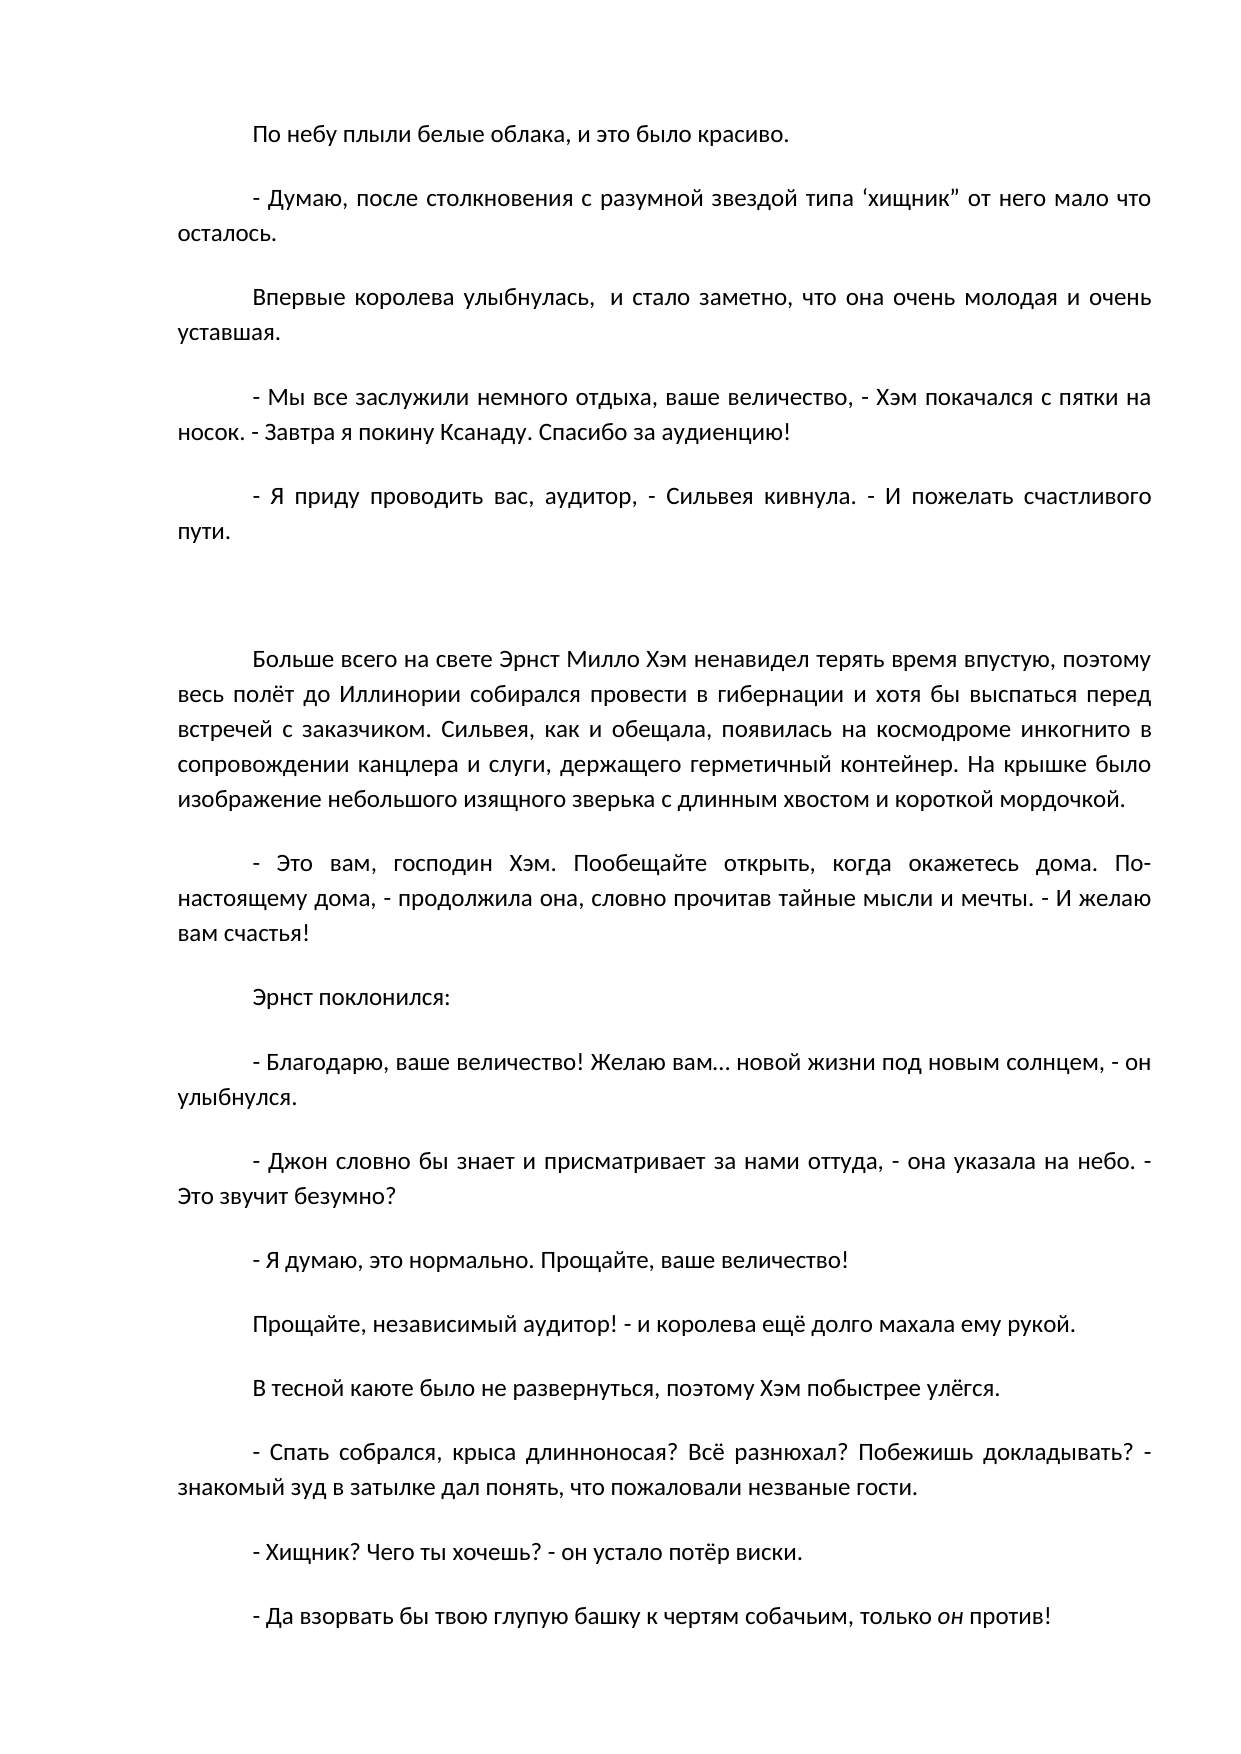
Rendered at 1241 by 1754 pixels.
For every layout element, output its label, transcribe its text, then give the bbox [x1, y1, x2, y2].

text Больше всего на свете Эрнст Милло Хэм ненавидел терять время впустую, поэтому весь полёт до Иллинории собирался провести в гибернации и хотя бы выспаться перед встречей с заказчиком. Сильвея, как и обещала, появилась на космодроме инкогнито в сопровождении канцлера и слуги, держащего герметичный контейнер. На крышке было изображение небольшого изящного зверька с длинным хвостом и короткой мордочкой. [177, 643, 1152, 814]
text По небу плыли белые облака, и это было красиво. [177, 118, 1152, 149]
text Прощайте, независимый аудитор! - и королева ещё долго махала ему рукой. [177, 1308, 1152, 1339]
text Впервые королева улыбнулась, и стало заметно, что она очень молодая и очень уставшая. [177, 281, 1152, 347]
text - Это вам, господин Хэм. Пообещайте открыть, когда окажетесь дома. По-настоящему дома, - продолжила она, словно прочитав тайные мысли и мечты. - И желаю вам счастья! [177, 847, 1152, 948]
text Эрнст поклонился: [177, 981, 1152, 1012]
text - Думаю, после столкновения с разумной звездой типа ‘хищник” от него мало что осталось. [177, 182, 1152, 248]
text - Хищник? Чего ты хочешь? - он устало потёр виски. [177, 1536, 1152, 1566]
text - Да взорвать бы твою глупую башку к чертям собачьим, только он против! [177, 1600, 1152, 1630]
text - Спать собрался, крыса длинноносая? Всё разнюхал? Побежишь докладывать? - знакомый зуд в затылке дал понять, что пожаловали незваные гости. [177, 1436, 1152, 1502]
text - Джон словно бы знает и присматривает за нами оттуда, - она указала на небо. - Это звучит безумно? [177, 1145, 1152, 1210]
text - Благодарю, ваше величество! Желаю вам… новой жизни под новым солнцем, - он улыбнулся. [177, 1046, 1152, 1111]
text - Мы все заслужили немного отдыха, ваше величество, - Хэм покачался с пятки на носок. - Завтра я покину Ксанаду. Спасибо за аудиенцию! [177, 381, 1152, 446]
text - Я думаю, это нормально. Прощайте, ваше величество! [177, 1244, 1152, 1274]
text - Я приду проводить вас, аудитор, - Сильвея кивнула. - И пожелать счастливого пути. [177, 480, 1152, 545]
text В тесной каюте было не развернуться, поэтому Хэм побыстрее улёгся. [177, 1372, 1152, 1403]
